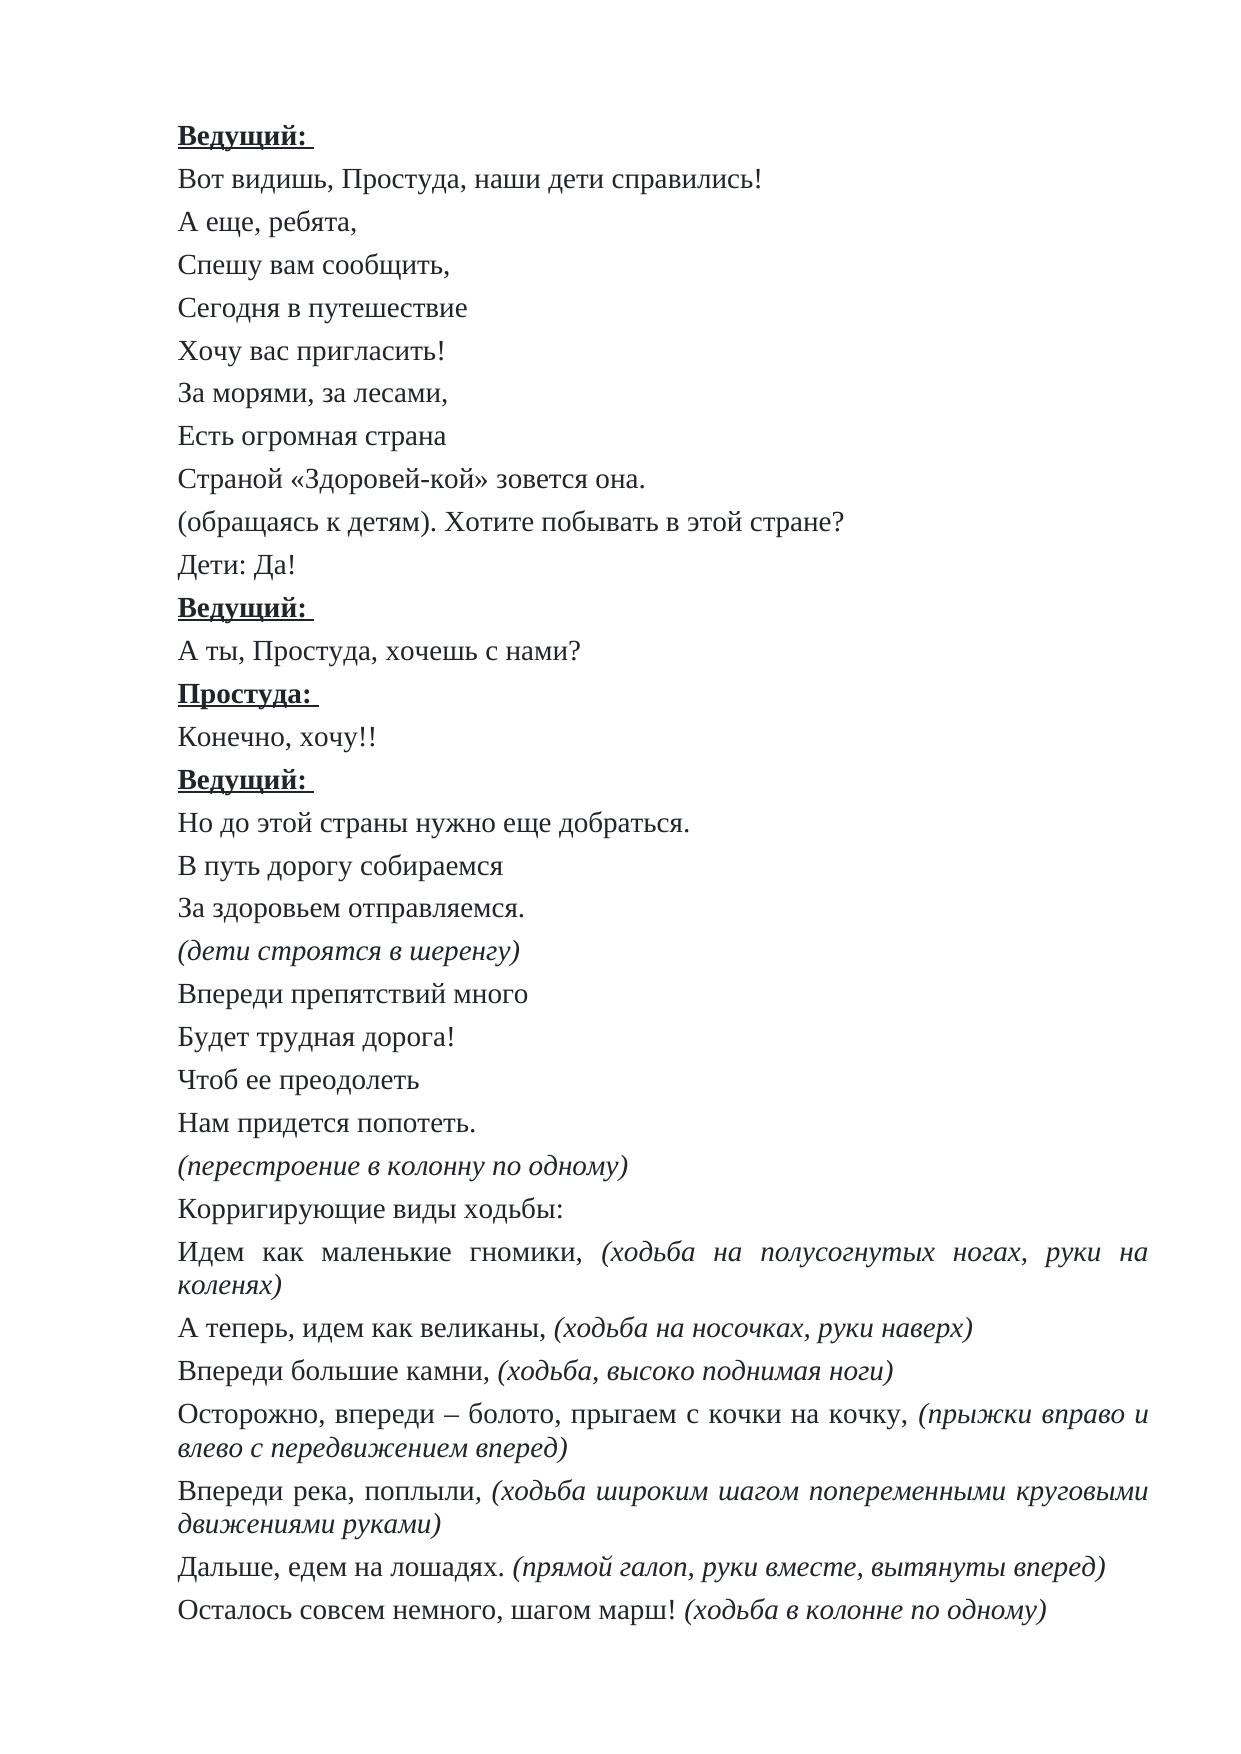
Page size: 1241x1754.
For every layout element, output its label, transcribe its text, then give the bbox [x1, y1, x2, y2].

text (перестроение в колонну по одному) [177, 1148, 1152, 1182]
text Сегодня в путешествие [177, 290, 1152, 323]
text В путь дорогу собираемся [177, 848, 1152, 881]
text (обращаясь к детям). Хотите побывать в этой стране? [177, 504, 1152, 538]
text Нам придется попотеть. [177, 1105, 1152, 1139]
text А теперь, идем как великаны, (ходьба на носочках, руки наверх) [177, 1310, 1152, 1344]
text За здоровьем отправляемся. [177, 891, 1152, 924]
text Простуда: [177, 676, 1152, 709]
text А еще, ребята, [177, 204, 1152, 237]
text Страной «Здоровей-кой» зовется она. [177, 461, 1152, 495]
text Будет трудная дорога! [177, 1019, 1152, 1053]
text Дети: Да! [177, 547, 1152, 581]
text А ты, Простуда, хочешь с нами? [177, 633, 1152, 667]
text Впереди препятствий много [177, 976, 1152, 1010]
text За морями, за лесами, [177, 376, 1152, 409]
text (дети строятся в шеренгу) [177, 933, 1152, 967]
text Корригирующие виды ходьбы: [177, 1191, 1152, 1224]
text Впереди большие камни, (ходьба, высоко поднимая ноги) [177, 1353, 1152, 1387]
text Спешу вам сообщить, [177, 247, 1152, 280]
text Ведущий: [177, 118, 1152, 152]
text Идем как маленькие гномики, (ходьба на полусогнутых ногах, руки на коленях) [177, 1234, 1152, 1301]
text Есть огромная страна [177, 418, 1152, 452]
text Хочу вас пригласить! [177, 333, 1152, 366]
text Впереди река, поплыли, (ходьба широким шагом попеременными круговыми движениями руками) [177, 1473, 1152, 1540]
text Конечно, хочу!! [177, 719, 1152, 752]
text Осторожно, впереди – болото, прыгаем с кочки на кочку, (прыжки вправо и влево с передвижением вперед) [177, 1396, 1152, 1463]
text Но до этой страны нужно еще добраться. [177, 805, 1152, 838]
text Ведущий: [177, 590, 1152, 624]
text Вот видишь, Простуда, наши дети справились! [177, 161, 1152, 194]
text Осталось совсем немного, шагом марш! (ходьба в колонне по одному) [177, 1592, 1152, 1626]
text Ведущий: [177, 762, 1152, 795]
text Чтоб ее преодолеть [177, 1062, 1152, 1096]
text Дальше, едем на лошадях. (прямой галоп, руки вместе, вытянуты вперед) [177, 1549, 1152, 1583]
